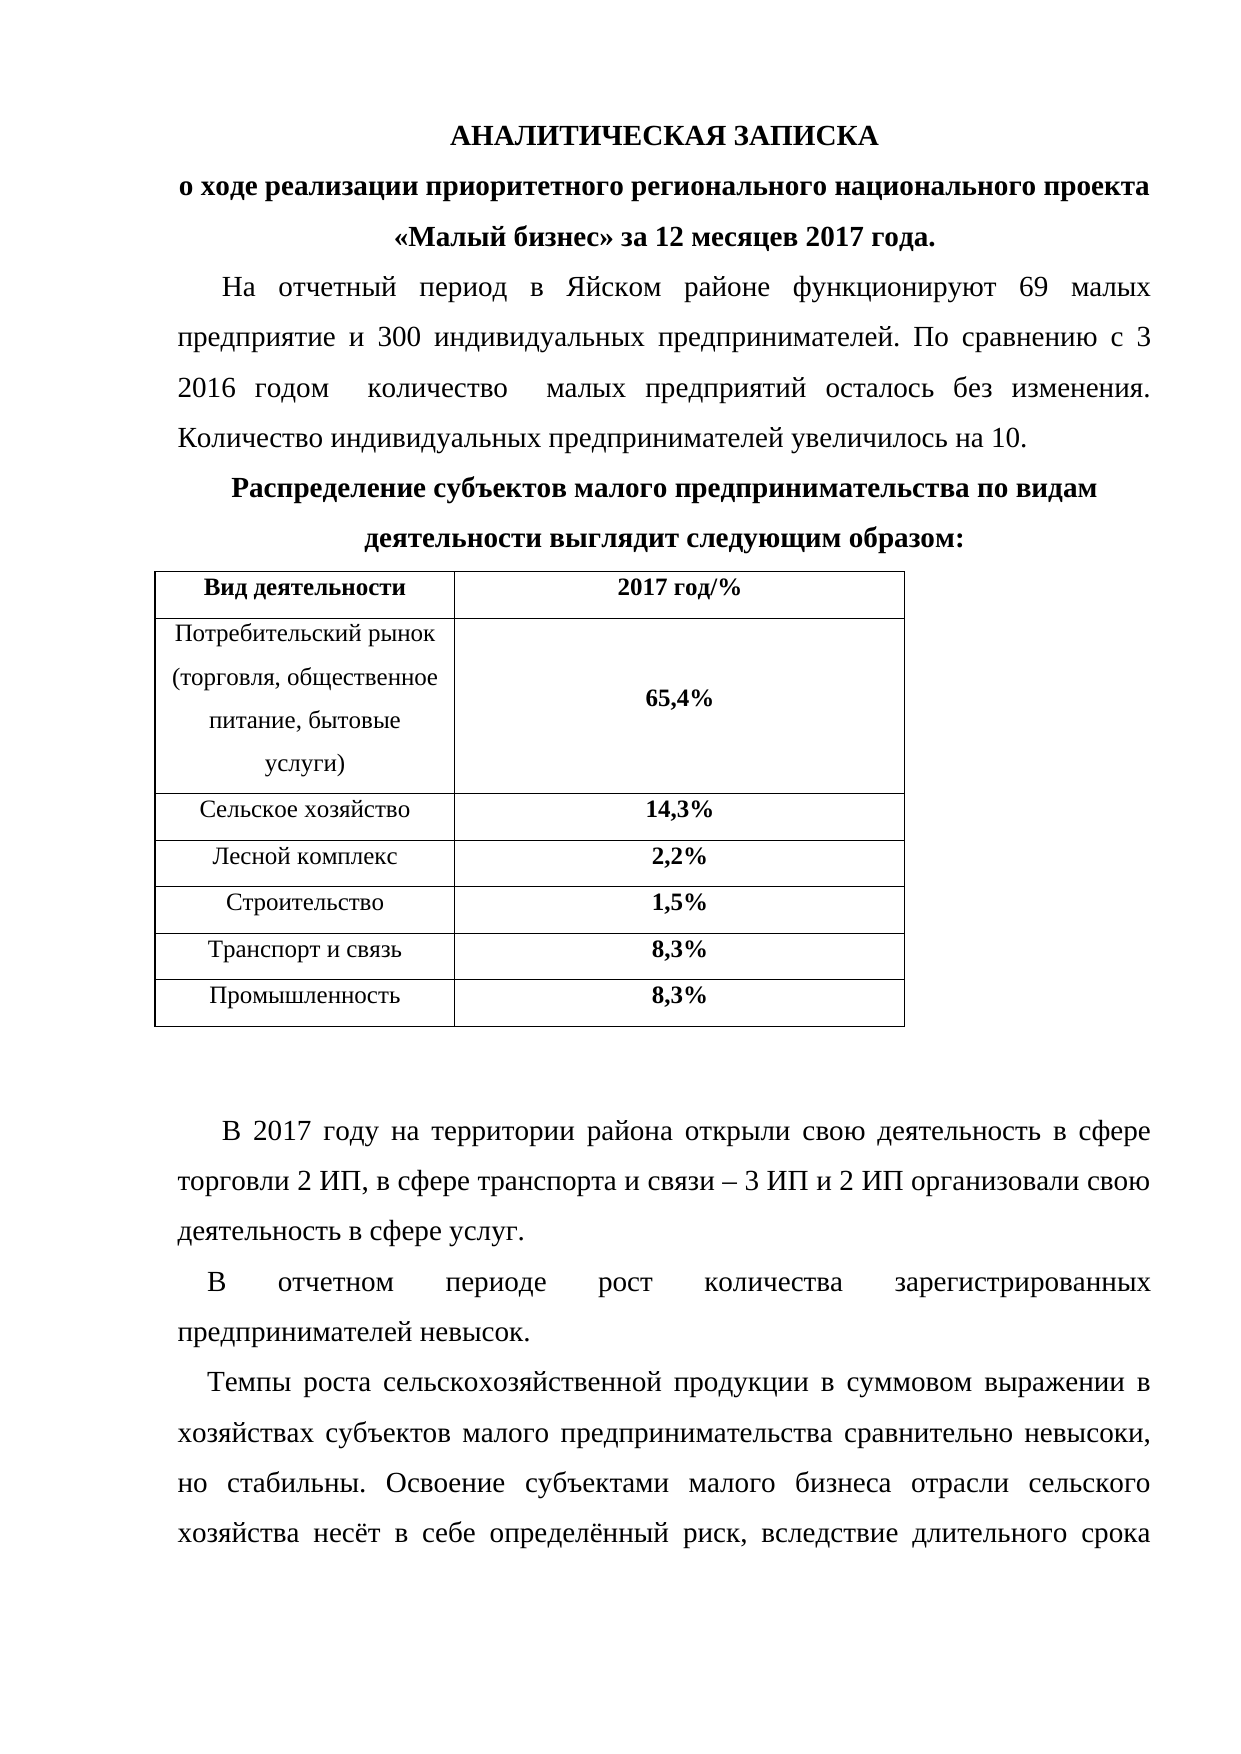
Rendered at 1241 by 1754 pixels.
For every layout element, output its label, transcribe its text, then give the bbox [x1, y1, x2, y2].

table_cell Потребительский рынок (торговля, общественное питание, бытовые услуги) [156, 619, 454, 793]
table_cell Строительство [156, 887, 454, 933]
table_header 2017 год/% [455, 572, 904, 617]
text В 2017 году на территории района открыли свою деятельность в сфере торговли 2 ИП, в сфере транспорта и связи – 3 ИП и 2 ИП организовали свою деятельность в сфере услуг. [177, 1113, 1152, 1247]
text Аналитическая записка [177, 118, 1152, 152]
text Распределение субъектов малого предпринимательства по видам деятельности выглядит следующим образом: [177, 470, 1152, 554]
table_cell 14,3% [455, 794, 904, 840]
text В отчетном периоде рост количества зарегистрированных предпринимателей невысок. [177, 1264, 1152, 1348]
table_cell 8,3% [455, 980, 904, 1026]
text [177, 1364, 1152, 1549]
text о ходе реализации приоритетного регионального национального проекта «Малый бизнес» за 12 месяцев 2017 года. [177, 168, 1152, 252]
table_cell 1,5% [455, 887, 904, 933]
table_cell Промышленность [156, 980, 454, 1026]
table_cell Лесной комплекс [156, 841, 454, 886]
table_cell 65,4% [455, 619, 904, 793]
table_cell Сельское хозяйство [156, 794, 454, 840]
table_cell 8,3% [455, 934, 904, 979]
text На отчетный период в Яйском районе функционируют 69 малых предприятие и 300 индивидуальных предпринимателей. По сравнению с 3 2016 годом количество малых предприятий осталось без изменения. Количество индивидуальных предпринимателей увеличилось на 10. [177, 269, 1152, 453]
table_header Вид деятельности [156, 572, 454, 617]
table_cell Транспорт и связь [156, 934, 454, 979]
table_cell 2,2% [455, 841, 904, 886]
